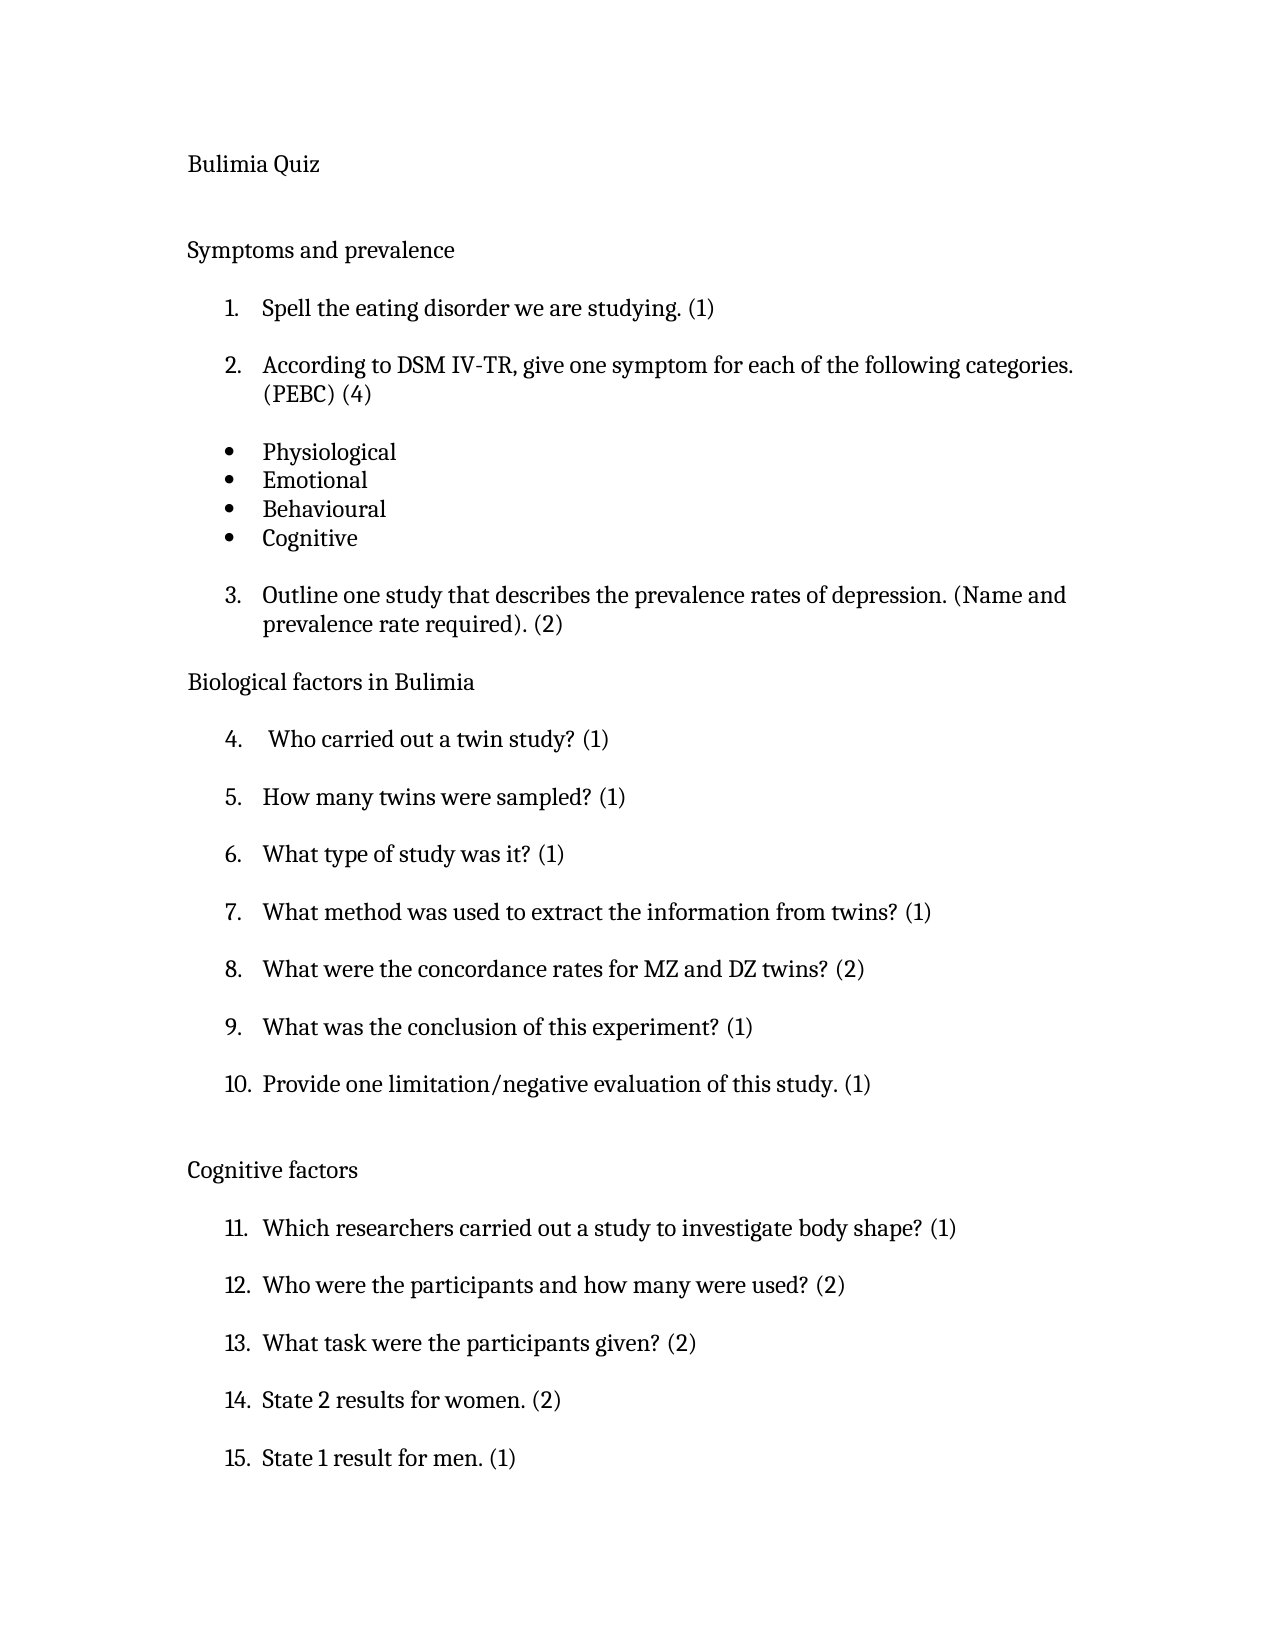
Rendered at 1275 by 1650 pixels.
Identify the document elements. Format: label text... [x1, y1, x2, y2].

list Which researchers carried out a study to investigate body shape? (1) [225, 1214, 1087, 1242]
text Biological factors in Bulimia [187, 667, 1087, 696]
list What task were the participants given? (2) [225, 1329, 1087, 1357]
list Cognitive [225, 524, 1087, 552]
list How many twins were sampled? (1) [225, 782, 1087, 811]
list What type of study was it? (1) [225, 840, 1087, 869]
list Who carried out a twin study? (1) [225, 725, 1087, 754]
list What were the concordance rates for MZ and DZ twins? (2) [225, 955, 1087, 984]
list Outline one study that describes the prevalence rates of depression. (Name and prevalence rate required). (2) [225, 581, 1087, 639]
list Provide one limitation/negative evaluation of this study. (1) [225, 1070, 1087, 1099]
list Spell the eating disorder we are studying. (1) [225, 294, 1087, 322]
list Behavioural [225, 495, 1087, 524]
list Who were the participants and how many were used? (2) [225, 1271, 1087, 1300]
list What was the conclusion of this experiment? (1) [225, 1012, 1087, 1041]
list What method was used to extract the information from twins? (1) [225, 897, 1087, 926]
list Physiological [225, 437, 1087, 466]
list According to DSM IV-TR, give one symptom for each of the following categories. (PEBC) (4) [225, 351, 1087, 409]
text Bulimia Quiz [187, 150, 1087, 179]
text Symptoms and prevalence [187, 236, 1087, 265]
list State 2 results for women. (2) [225, 1386, 1087, 1415]
text Cognitive factors [187, 1156, 1087, 1185]
list Emotional [225, 466, 1087, 495]
list State 1 result for men. (1) [225, 1444, 1087, 1472]
